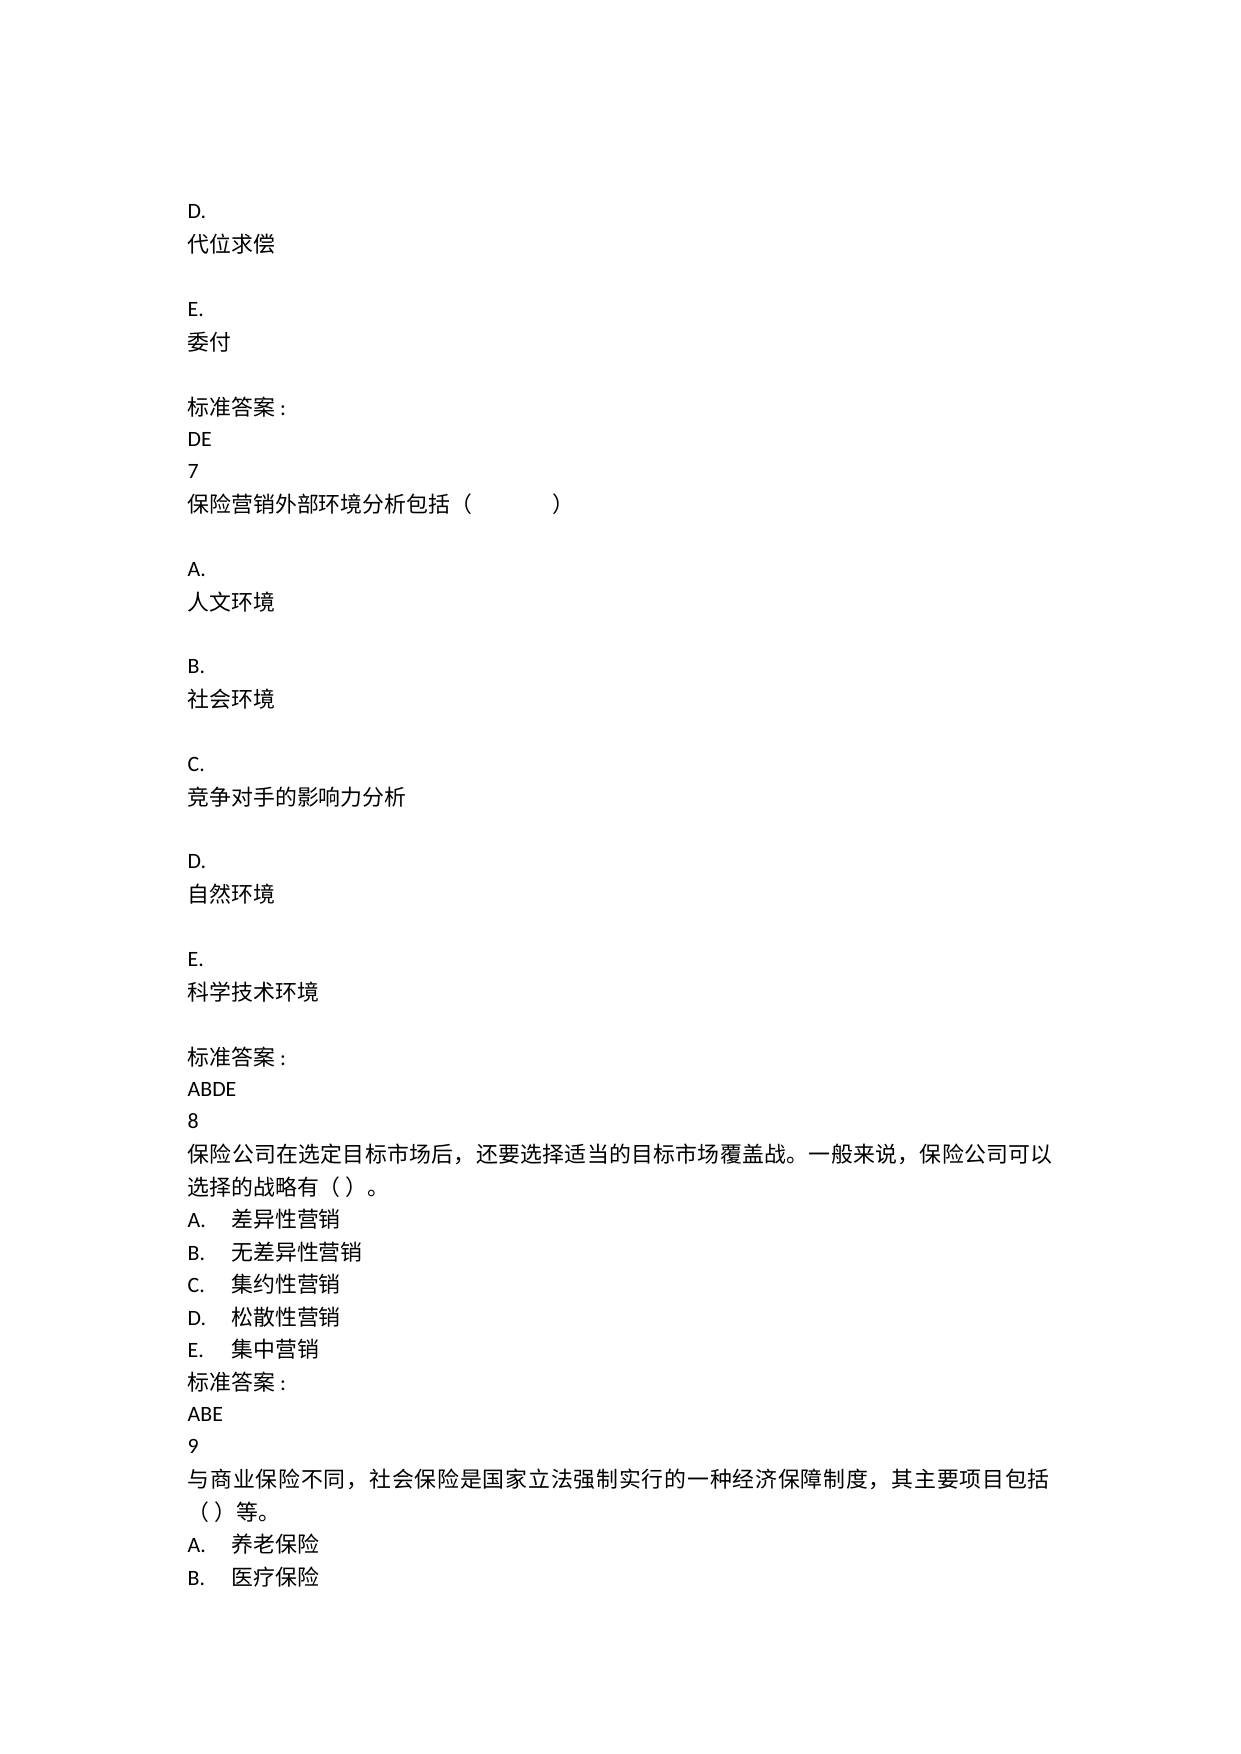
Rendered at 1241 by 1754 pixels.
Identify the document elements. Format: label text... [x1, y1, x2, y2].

text E. [187, 942, 1053, 974]
text 保险公司在选定目标市场后，还要选择适当的目标市场覆盖战。一般来说，保险公司可以选择的战略有（ ）。 [187, 1137, 1053, 1202]
text 代位求偿 [187, 227, 1053, 259]
text 竞争对手的影响力分析 [187, 779, 1053, 812]
text C. [187, 747, 1053, 779]
text DE [187, 422, 1053, 454]
text 与商业保险不同，社会保险是国家立法强制实行的一种经济保障制度，其主要项目包括（ ）等。 [187, 1462, 1053, 1527]
text 社会环境 [187, 682, 1053, 714]
text A. 养老保险 [187, 1527, 1053, 1559]
text D. 松散性营销 [187, 1299, 1053, 1332]
text A. [187, 552, 1053, 584]
text D. [187, 844, 1053, 877]
text 标准答案 : [187, 1364, 1053, 1397]
text 人文环境 [187, 584, 1053, 617]
text 标准答案 : [187, 1039, 1053, 1072]
text 7 [187, 454, 1053, 487]
text B. [187, 649, 1053, 682]
text E. [187, 292, 1053, 324]
text B. 无差异性营销 [187, 1234, 1053, 1267]
text C. 集约性营销 [187, 1267, 1053, 1299]
text 自然环境 [187, 877, 1053, 909]
text B. 医疗保险 [187, 1559, 1053, 1592]
text D. [187, 194, 1053, 227]
text 科学技术环境 [187, 974, 1053, 1007]
text 标准答案 : [187, 389, 1053, 422]
text 8 [187, 1104, 1053, 1137]
text ABDE [187, 1072, 1053, 1104]
text ABE [187, 1397, 1053, 1429]
text 委付 [187, 324, 1053, 357]
text 保险营销外部环境分析包括（ ） [187, 487, 1053, 519]
text 9 [187, 1429, 1053, 1462]
text A. 差异性营销 [187, 1202, 1053, 1234]
text E. 集中营销 [187, 1332, 1053, 1364]
